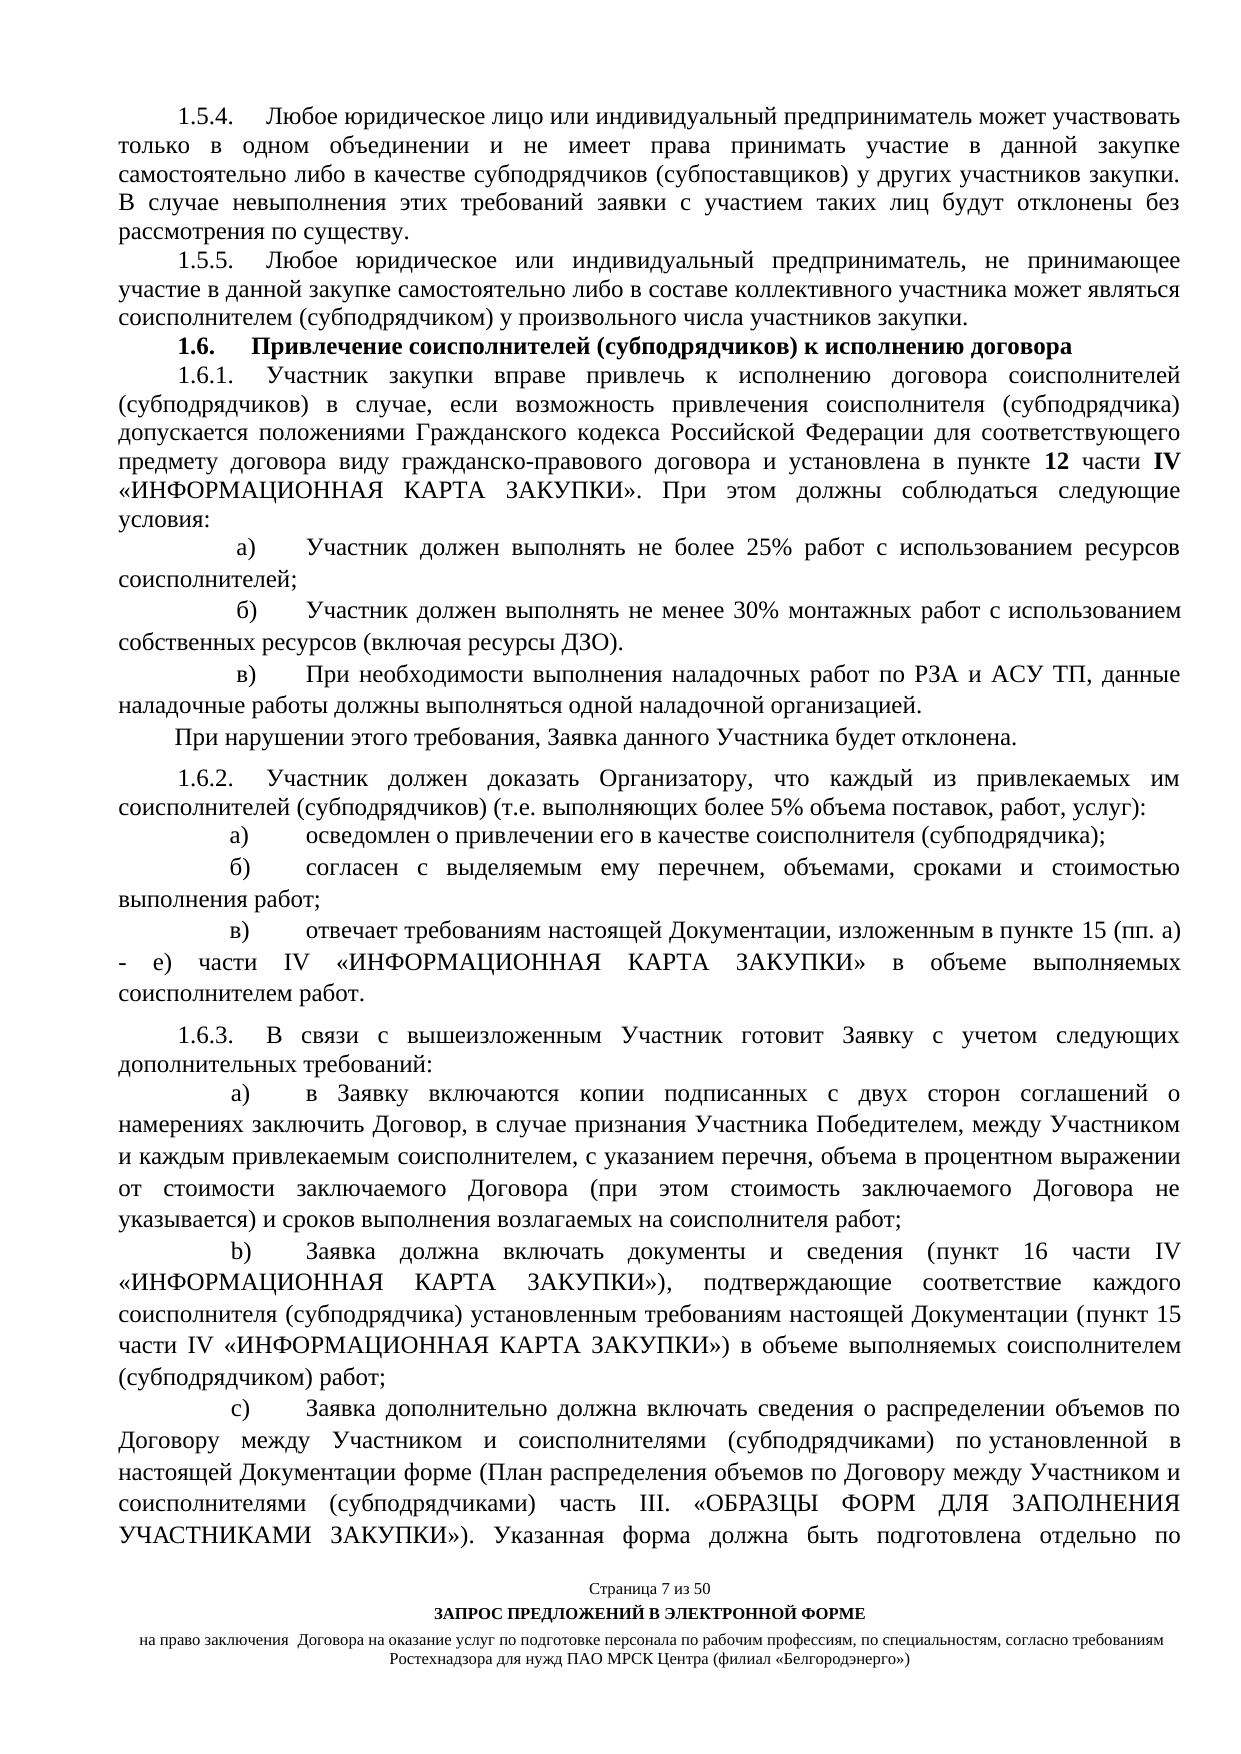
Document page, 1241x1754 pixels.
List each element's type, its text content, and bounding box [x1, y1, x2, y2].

list согласен с выделяемым ему перечнем, объемами, сроками и стоимостью выполнения работ; [118, 852, 1181, 912]
list Заявка должна включать документы и сведения (пункт 16 части IV «ИНФОРМАЦИОННАЯ КАРТА ЗАКУПКИ»), подтверждающие соответствие каждого соисполнителя (субподрядчика) установленным требованиям настоящей Документации (пункт 15 части IV «ИНФОРМАЦИОННАЯ КАРТА ЗАКУПКИ») в объеме выполняемых соисполнителем (субподрядчиком) работ; [118, 1236, 1181, 1391]
list Участник должен выполнять не менее 30% монтажных работ c использованием собственных ресурсов (включая ресурсы ДЗО). [118, 596, 1181, 656]
list отвечает требованиям настоящей Документации, изложенным в пункте 15 (пп. а) - е) части IV «ИНФОРМАЦИОННАЯ КАРТА ЗАКУПКИ» в объеме выполняемых соисполнителем работ. [118, 915, 1181, 1007]
list Участник должен выполнять не более 25% работ c использованием ресурсов соисполнителей; [118, 532, 1181, 593]
subtitle Участник должен доказать Организатору, что каждый из привлекаемых им соисполнителей (субподрядчиков) (т.е. выполняющих более 5% объема поставок, работ, услуг): [118, 763, 1181, 821]
list При необходимости выполнения наладочных работ по РЗА и АСУ ТП, данные наладочные работы должны выполняться одной наладочной организацией. [118, 659, 1181, 719]
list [118, 1393, 1181, 1548]
subtitle В связи с вышеизложенным Участник готовит Заявку с учетом следующих дополнительных требований: [118, 1020, 1181, 1078]
list в Заявку включаются копии подписанных с двух сторон соглашений о намерениях заключить Договор, в случае признания Участника Победителем, между Участником и каждым привлекаемым соисполнителем, с указанием перечня, объема в процентном выражении от стоимости заключаемого Договора (при этом стоимость заключаемого Договора не указывается) и сроков выполнения возлагаемых на соисполнителя работ; [118, 1078, 1181, 1233]
text При нарушении этого требования, Заявка данного Участника будет отклонена. [174, 722, 1181, 751]
subtitle Участник закупки вправе привлечь к исполнению договора соисполнителей (субподрядчиков) в случае, если возможность привлечения соисполнителя (субподрядчика) допускается положениями Гражданского кодекса Российской Федерации для соответствующего предмету договора виду гражданско-правового договора и установлена в пункте 12 части IV «ИНФОРМАЦИОННАЯ КАРТА ЗАКУПКИ». При этом должны соблюдаться следующие условия: [118, 360, 1181, 532]
subtitle Привлечение соисполнителей (субподрядчиков) к исполнению договора [118, 331, 1181, 360]
list осведомлен о привлечении его в качестве соисполнителя (субподрядчика); [118, 821, 1181, 849]
subtitle Любое юридическое или индивидуальный предприниматель, не принимающее участие в данной закупке самостоятельно либо в составе коллективного участника может являться соисполнителем (субподрядчиком) у произвольного числа участников закупки. [118, 245, 1181, 331]
subtitle Любое юридическое лицо или индивидуальный предприниматель может участвовать только в одном объединении и не имеет права принимать участие в данной закупке самостоятельно либо в качестве субподрядчиков (субпоставщиков) у других участников закупки. В случае невыполнения этих требований заявки с участием таких лиц будут отклонены без рассмотрения по существу. [118, 101, 1181, 245]
